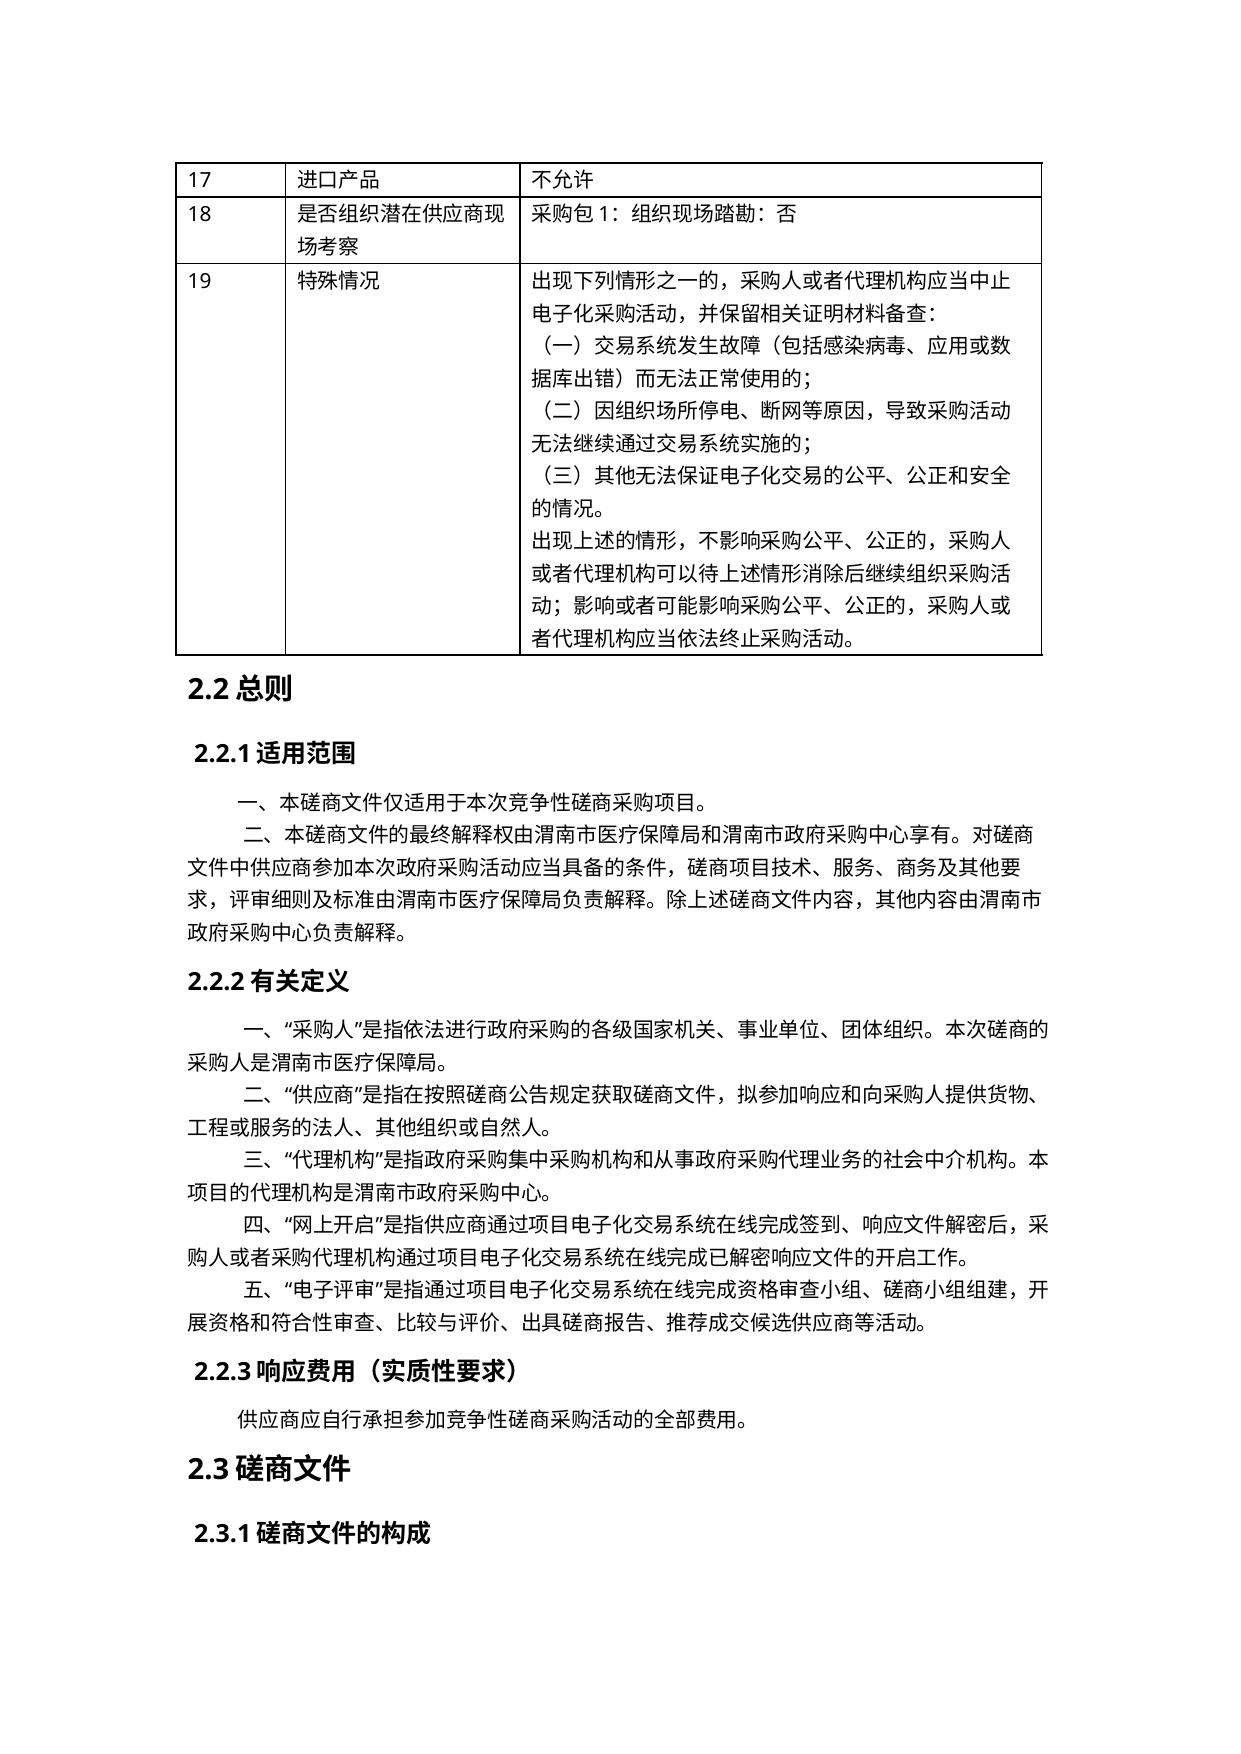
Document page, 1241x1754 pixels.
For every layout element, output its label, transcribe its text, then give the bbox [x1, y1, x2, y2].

text 2.3磋商文件 [187, 1436, 1053, 1501]
text 一、“采购人”是指依法进行政府采购的各级国家机关、事业单位、团体组织。本次磋商的采购人是渭南市医疗保障局。 [187, 1013, 1053, 1078]
text 2.2总则 [187, 656, 1053, 721]
text 二、本磋商文件的最终解释权由渭南市医疗保障局和渭南市政府采购中心享有。对磋商文件中供应商参加本次政府采购活动应当具备的条件，磋商项目技术、服务、商务及其他要求，评审细则及标准由渭南市医疗保障局负责解释。除上述磋商文件内容，其他内容由渭南市政府采购中心负责解释。 [187, 818, 1053, 948]
text 2.2.2有关定义 [187, 948, 1053, 1013]
table_cell 不允许 [521, 164, 1041, 196]
text 五、“电子评审”是指通过项目电子化交易系统在线完成资格审查小组、磋商小组组建，开展资格和符合性审查、比较与评价、出具磋商报告、推荐成交候选供应商等活动。 [187, 1273, 1053, 1338]
table_cell 出现下列情形之一的，采购人或者代理机构应当中止电子化采购活动，并保留相关证明材料备查： （一）交易系统发生故障（包括感染病毒、应用或数据库出错）而无法正常使用的； （二）因组织场所停电、断网等原因，导致采购活动无法继续通过交易系统实施的； （三）其他无法保证电子化交易的公平、公正和安全的情况。 出现上述的情形，不影响采购公平、公正的，采购人或者代理机构可以待上述情形消除后继续组织采购活动；影响或者可能影响采购公平、公正的，采购人或者代理机构应当依法终止采购活动。 [521, 264, 1041, 654]
table_cell 18 [177, 198, 285, 263]
text 2.2.1适用范围 [187, 721, 1053, 786]
text 2.2.3响应费用（实质性要求） [187, 1338, 1053, 1403]
table_cell 17 [177, 164, 285, 196]
table_cell 19 [177, 264, 285, 654]
table_cell 采购包1：组织现场踏勘：否 [521, 198, 1041, 263]
text 三、“代理机构”是指政府采购集中采购机构和从事政府采购代理业务的社会中介机构。本项目的代理机构是渭南市政府采购中心。 [187, 1143, 1053, 1208]
table_cell 进口产品 [286, 164, 519, 196]
text 四、“网上开启”是指供应商通过项目电子化交易系统在线完成签到、响应文件解密后，采购人或者采购代理机构通过项目电子化交易系统在线完成已解密响应文件的开启工作。 [187, 1208, 1053, 1273]
table_cell 特殊情况 [286, 264, 519, 654]
table_cell 是否组织潜在供应商现场考察 [286, 198, 519, 263]
text 供应商应自行承担参加竞争性磋商采购活动的全部费用。 [187, 1403, 1053, 1436]
text 2.3.1磋商文件的构成 [187, 1501, 1053, 1566]
text 一、本磋商文件仅适用于本次竞争性磋商采购项目。 [187, 786, 1053, 818]
text 二、“供应商”是指在按照磋商公告规定获取磋商文件，拟参加响应和向采购人提供货物、工程或服务的法人、其他组织或自然人。 [187, 1078, 1053, 1143]
